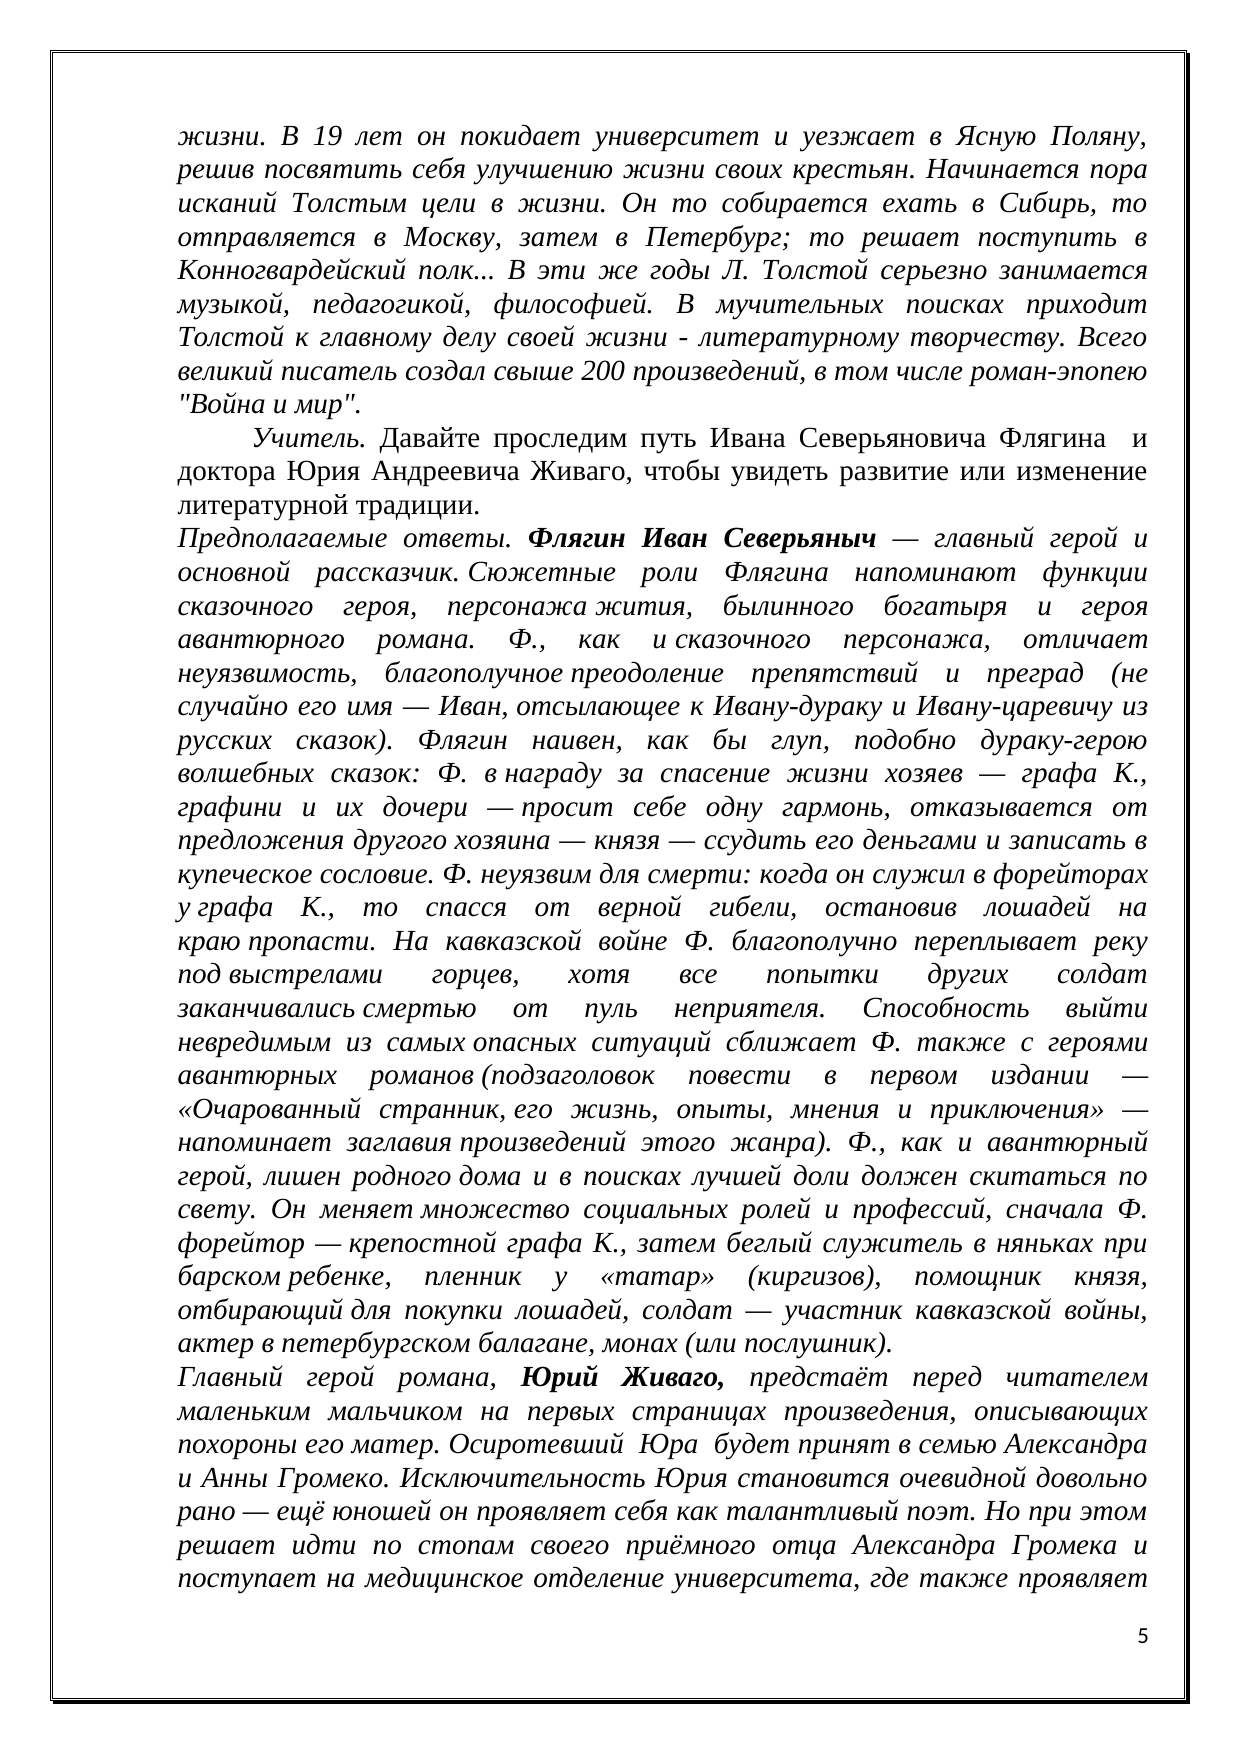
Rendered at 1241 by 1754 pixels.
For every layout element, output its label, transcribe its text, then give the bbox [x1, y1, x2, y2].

text Учитель. Давайте проследим путь Ивана Северьяновича Флягина и доктора Юрия Андреевича Живаго, чтобы увидеть развитие или изменение литературной традиции. [177, 420, 1148, 521]
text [177, 1359, 1148, 1594]
text Предполагаемые ответы. Флягин Иван Северьяныч — главный герой и основной рассказчик. Сюжетные роли Флягина напоминают функции сказочного героя, персонажа жития, былинного богатыря и героя авантюрного романа. Ф., как и сказочного персонажа, отличает неуязвимость, благополучное преодоление препятствий и преград (не случайно его имя — Иван, отсылающее к Ивану-дураку и Ивану-царевичу из русских сказок). Флягин наивен, как бы глуп, подобно дураку-герою волшебных сказок: Ф. в награду за спасение жизни хозяев — графа К., графини и их дочери — просит себе одну гармонь, отказывается от предложения другого хозяина — князя — ссудить его деньгами и записать в купеческое сословие. Ф. неуязвим для смерти: когда он служил в форейторах у графа К., то спасся от верной гибели, остановив лошадей на краю пропасти. На кавказской войне Ф. благополучно переплывает реку под выстрелами горцев, хотя все попытки других солдат заканчивались смертью от пуль неприятеля. Способность выйти невредимым из самых опасных ситуаций сближает Ф. также с героями авантюрных романов (подзаголовок повести в первом издании — «Очарованный странник, его жизнь, опыты, мнения и приключения» — напоминает заглавия произведений этого жанра). Ф., как и авантюрный герой, лишен родного дома и в поисках лучшей доли должен скитаться по свету. Он меняет множество социальных ролей и профессий, сначала Ф. форейтор — крепостной графа К., затем беглый служитель в няньках при барском ребенке, пленник у «татар» (киргизов), помощник князя, отбирающий для покупки лошадей, солдат — участник кавказской войны, актер в петербургском балагане, монах (или послушник). [177, 521, 1148, 1359]
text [177, 118, 1148, 420]
